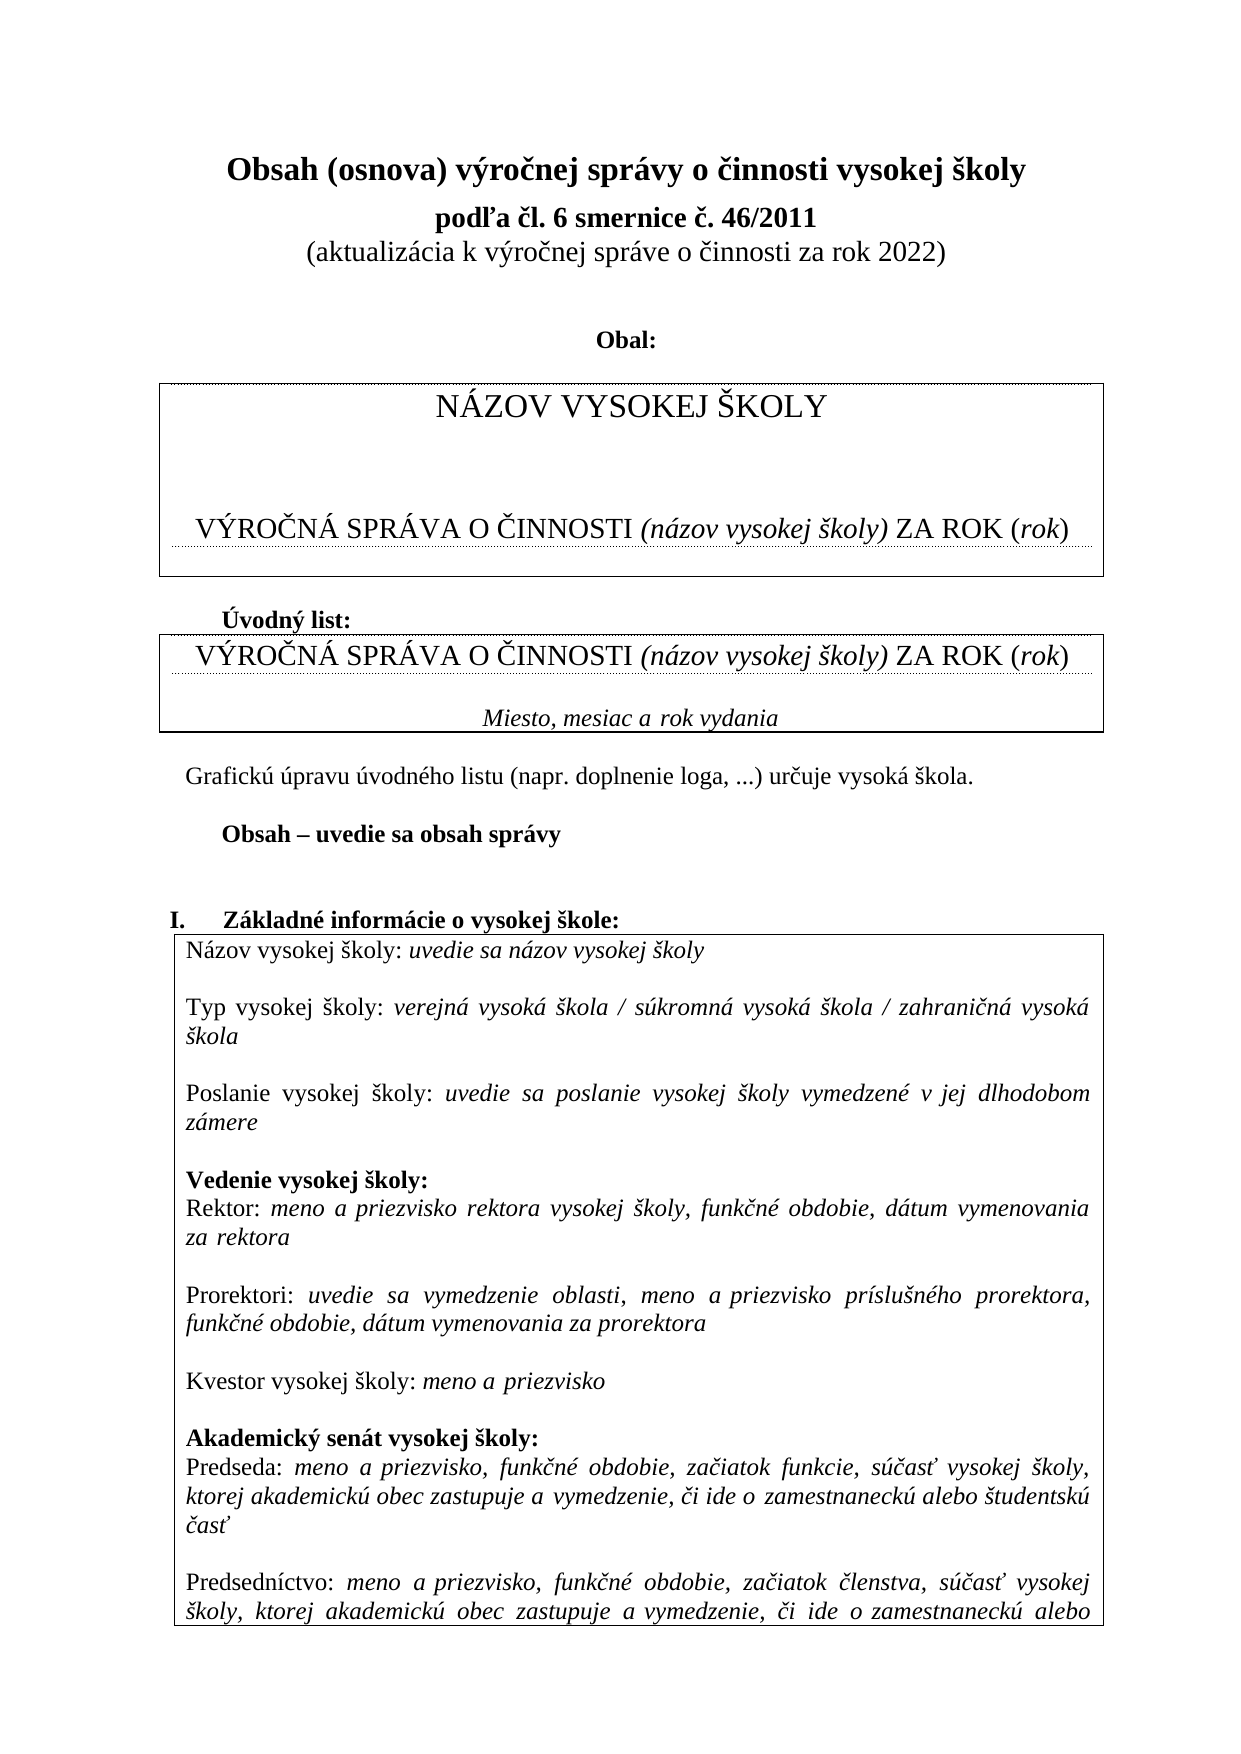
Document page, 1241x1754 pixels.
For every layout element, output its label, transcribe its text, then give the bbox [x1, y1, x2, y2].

table_header VÝROČNÁ SPRÁVA O ČINNOSTI (názov vysokej školy) ZA ROK (rok) Miesto, mesiac a rok vydania [160, 635, 1103, 731]
text Obal: [148, 325, 1104, 354]
text (aktualizácia k výročnej správe o činnosti za rok 2022) [148, 234, 1104, 267]
text Grafickú úpravu úvodného listu (napr. doplnenie loga, ...) určuje vysoká škola. [148, 761, 1104, 790]
text Obsah – uvedie sa obsah správy [148, 819, 1104, 847]
table_header NÁZOV VYSOKEJ ŠKOLY VÝROČNÁ SPRÁVA O ČINNOSTI (názov vysokej školy) ZA ROK (rok) [160, 384, 1103, 576]
text Úvodný list: [148, 605, 1104, 634]
text podľa čl. 6 smernice č. 46/2011 [148, 200, 1104, 234]
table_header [175, 935, 1103, 1625]
list Základné informácie o vysokej škole: [185, 905, 1104, 934]
subtitle Obsah (osnova) výročnej správy o činnosti vysokej školy [148, 149, 1104, 188]
